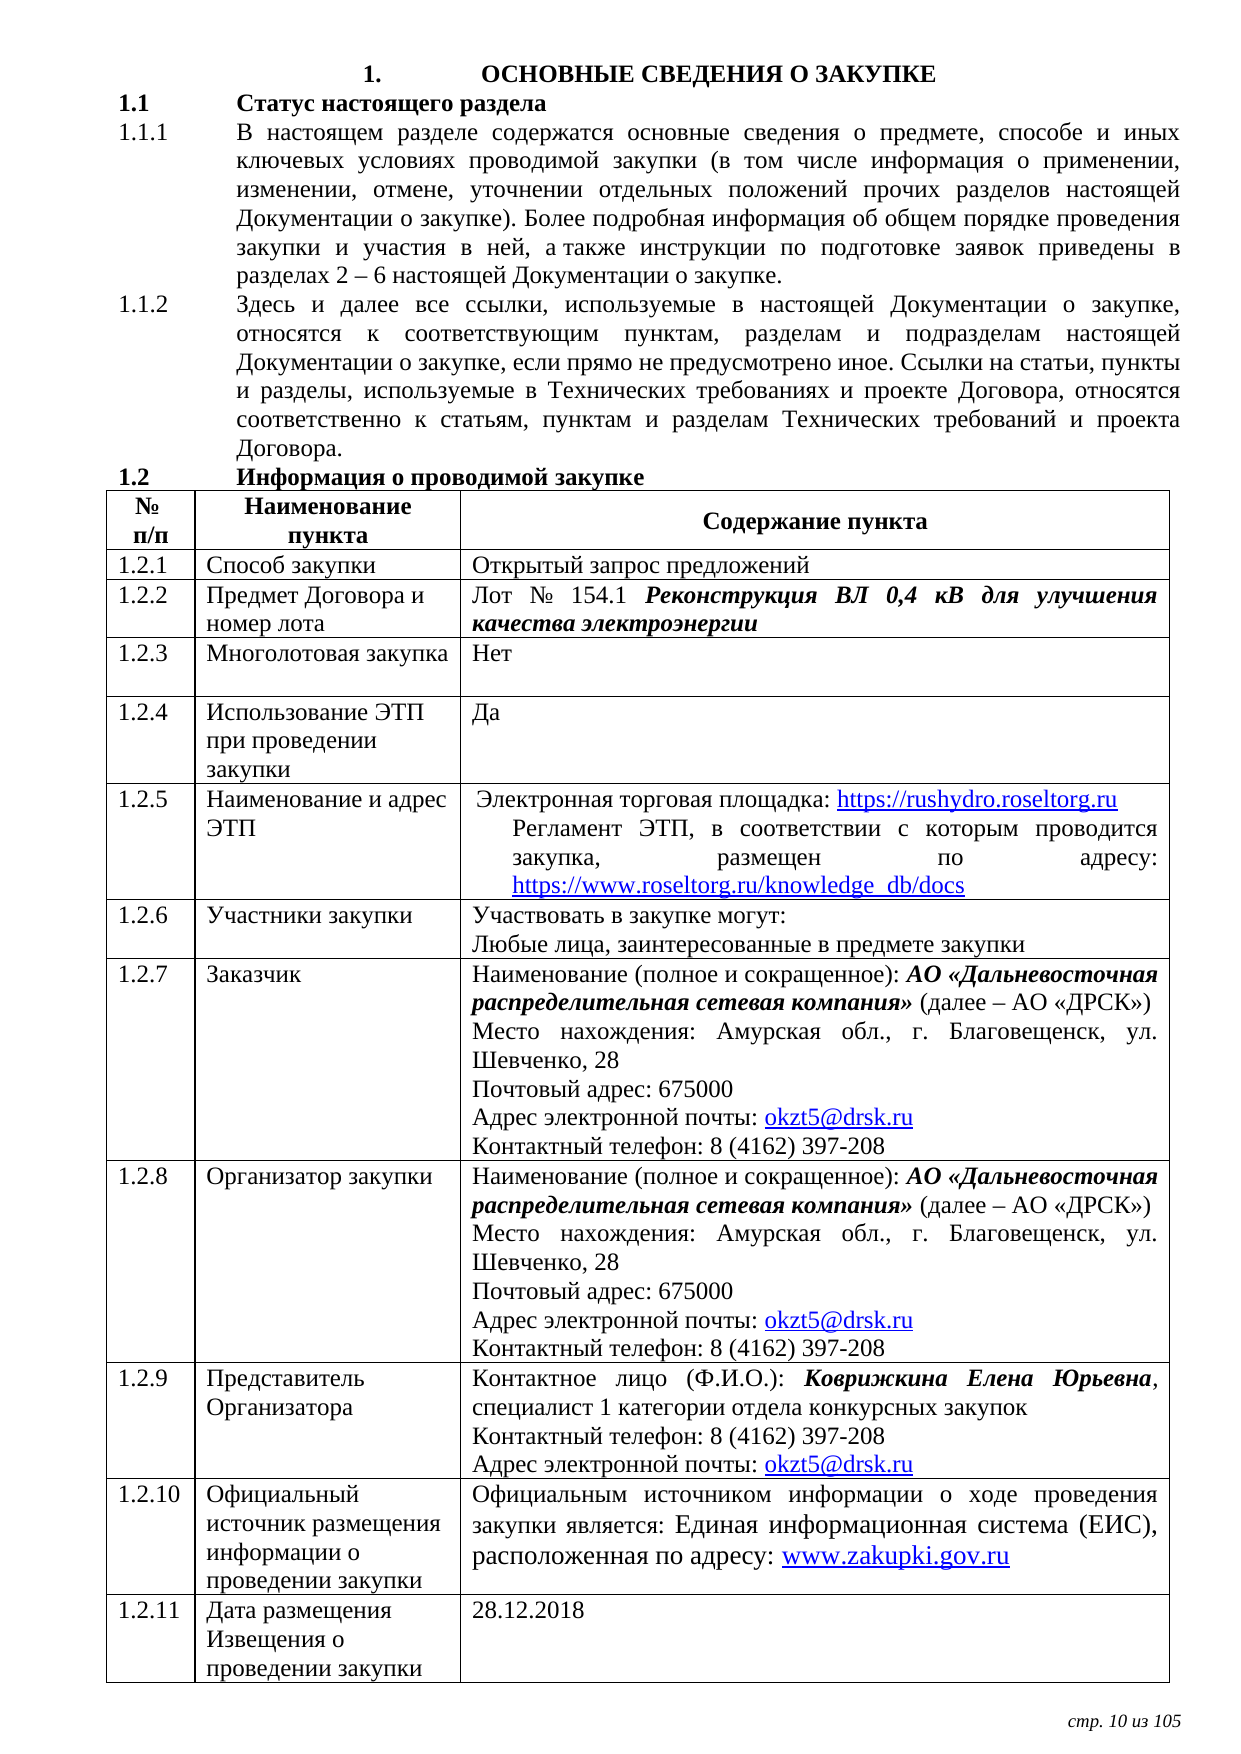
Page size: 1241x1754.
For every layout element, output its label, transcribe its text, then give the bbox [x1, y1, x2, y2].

subtitle ОСНОВНЫЕ СВЕДЕНИЯ О ЗАКУПКЕ [118, 59, 1181, 88]
table_cell Заказчик [196, 959, 460, 1160]
table_header Наименование пункта [196, 491, 460, 549]
table_cell Открытый запрос предложений [461, 550, 1169, 579]
table_cell [107, 638, 194, 696]
table_cell Официальным источником информации о ходе проведения закупки является: Единая информационная система (ЕИС), расположенная по адресу: www.zakupki.gov.ru [461, 1479, 1169, 1594]
table_cell Представитель Организатора [196, 1363, 460, 1478]
text Здесь и далее все ссылки, используемые в настоящей Документации о закупке, относятся к соответствующим пунктам, разделам и подразделам настоящей Документации о закупке, если прямо не предусмотрено иное. Ссылки на статьи, пункты и разделы, используемые в Технических требованиях и проекте Договора, относятся соответственно к статьям, пунктам и разделам Технических требований и проекта Договора. [118, 289, 1181, 462]
table_cell Организатор закупки [196, 1161, 460, 1362]
table_cell Участники закупки [196, 900, 460, 958]
table_cell [107, 959, 194, 1160]
table_cell [107, 580, 194, 637]
table_cell Способ закупки [196, 550, 460, 579]
table_cell Участвовать в закупке могут: Любые лица, заинтересованные в предмете закупки [461, 900, 1169, 958]
table_cell [107, 1479, 194, 1594]
table_cell [107, 784, 194, 899]
list В настоящем разделе содержатся основные сведения о предмете, способе и иных ключевых условиях проводимой закупки (в том числе информация о применении, изменении, отмене, уточнении отдельных положений прочих разделов настоящей Документации о закупке). Более подробная информация об общем порядке проведения закупки и участия в ней, а также инструкции по подготовке заявок приведены в разделах 2 – 6 настоящей Документации о закупке. [118, 117, 1181, 289]
table_cell [107, 900, 194, 958]
table_cell Официальный источник размещения информации о проведении закупки [196, 1479, 460, 1594]
table_cell Наименование (полное и сокращенное): АО «Дальневосточная распределительная сетевая компания» (далее – АО «ДРСК») Место нахождения: Амурская обл., г. Благовещенск, ул. Шевченко, 28 Почтовый адрес: 675000 Адрес электронной почты: okzt5@drsk.ru Контактный телефон: 8 (4162) 397-208 [461, 959, 1169, 1160]
table_cell [107, 550, 194, 579]
table_cell [107, 1363, 194, 1478]
table_cell [107, 697, 194, 783]
table_header Содержание пункта [461, 491, 1169, 549]
table_cell Многолотовая закупка [196, 638, 460, 696]
table_cell Нет [461, 638, 1169, 696]
table_cell Контактное лицо (Ф.И.О.): Коврижкина Елена Юрьевна, специалист 1 категории отдела конкурсных закупок Контактный телефон: 8 (4162) 397-208 Адрес электронной почты: okzt5@drsk.ru [461, 1363, 1169, 1478]
subtitle Статус настоящего раздела [118, 88, 1181, 117]
table_cell Наименование и адрес ЭТП [196, 784, 460, 899]
table_cell Дата размещения Извещения о проведении закупки [196, 1595, 460, 1682]
table_header № п/п [107, 491, 194, 549]
table_cell Предмет Договора и номер лота [196, 580, 460, 637]
table_cell Электронная торговая площадка: https://rushydro.roseltorg.ru Регламент ЭТП, в соответствии с которым проводится закупка, размещен по адресу: https://www.roseltorg.ru/knowledge_db/docs [461, 784, 1169, 899]
table_cell [107, 1595, 194, 1682]
table_cell Использование ЭТП при проведении закупки [196, 697, 460, 783]
table_cell Да [461, 697, 1169, 783]
table_cell Наименование (полное и сокращенное): АО «Дальневосточная распределительная сетевая компания» (далее – АО «ДРСК») Место нахождения: Амурская обл., г. Благовещенск, ул. Шевченко, 28 Почтовый адрес: 675000 Адрес электронной почты: okzt5@drsk.ru Контактный телефон: 8 (4162) 397-208 [461, 1161, 1169, 1362]
table_cell [107, 1161, 194, 1362]
subtitle Информация о проводимой закупке [118, 462, 1181, 490]
table_cell Лот № 154.1 Реконструкция ВЛ 0,4 кВ для улучшения качества электроэнергии [461, 580, 1169, 637]
table_cell 28.12.2018 [461, 1595, 1169, 1682]
